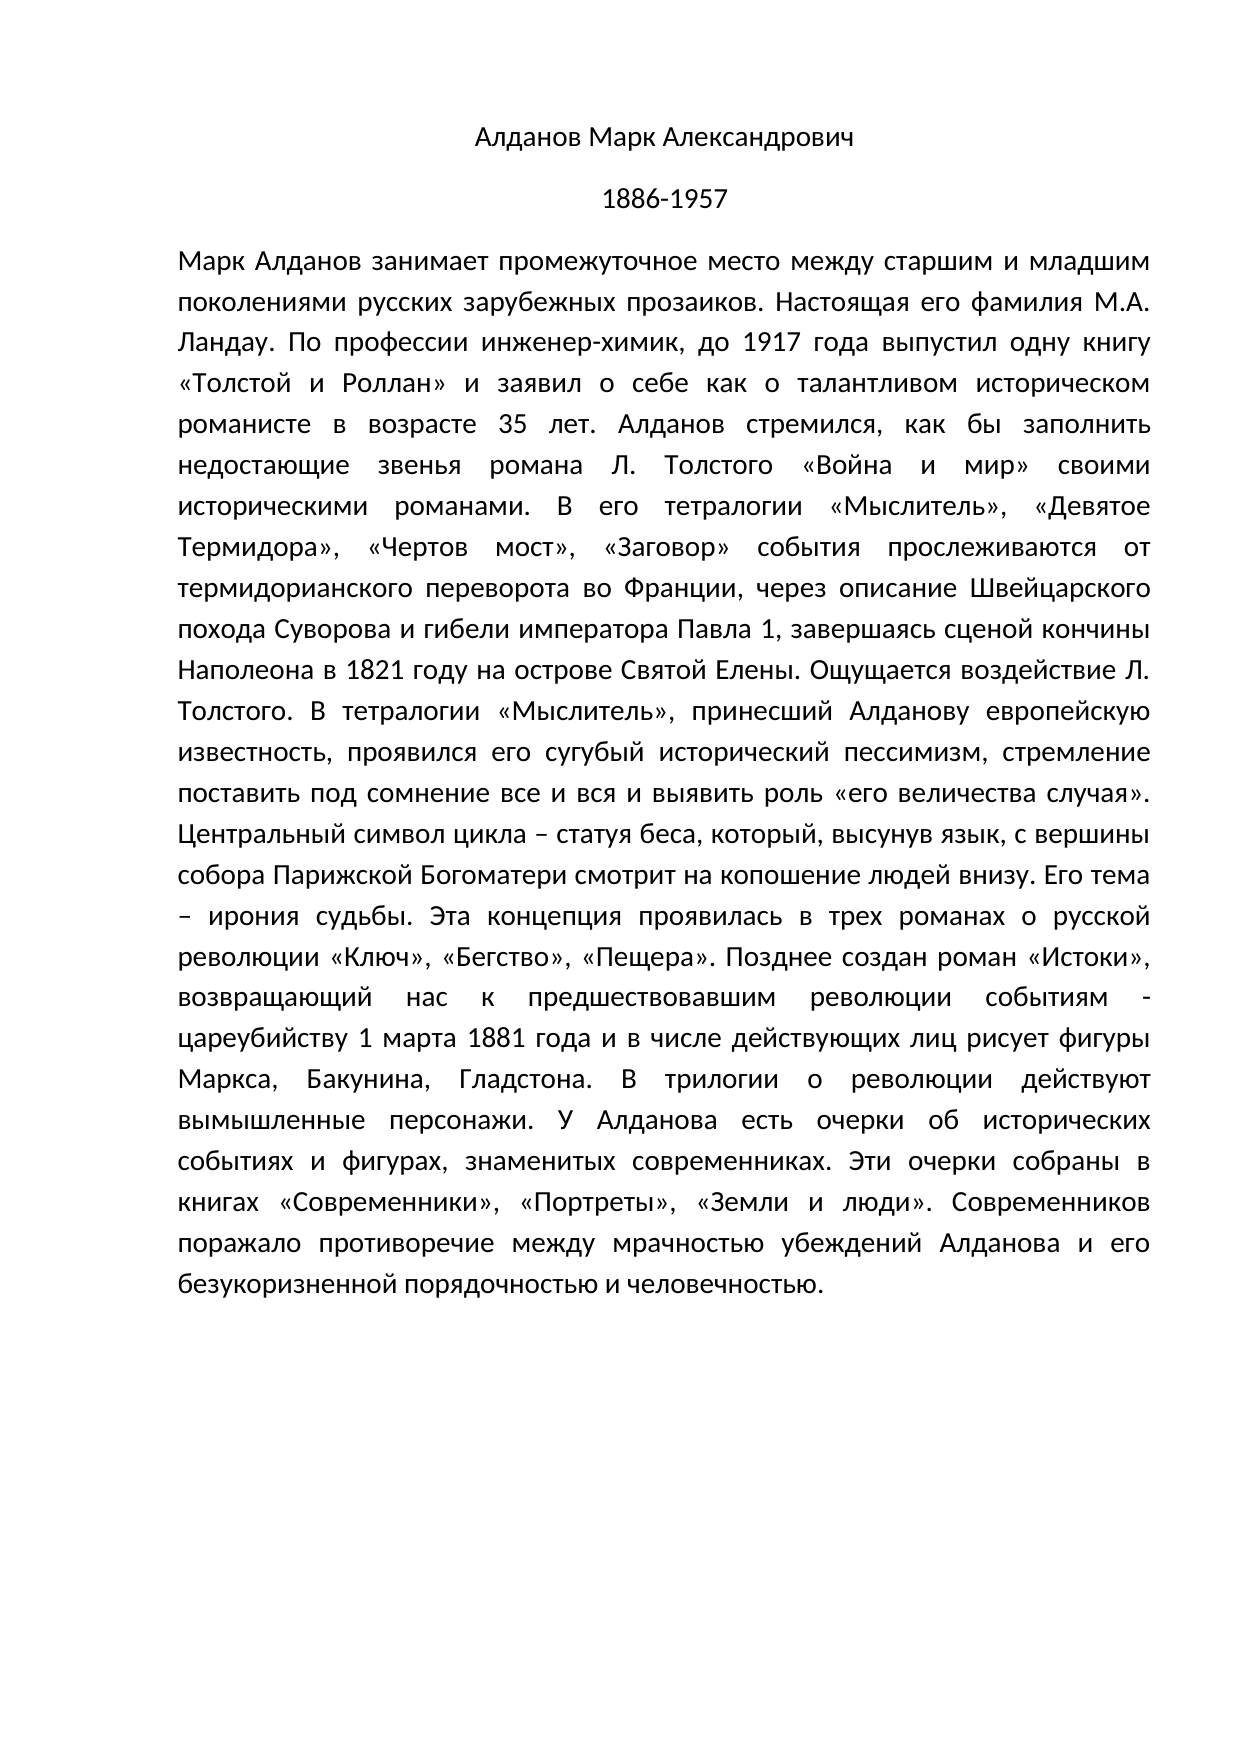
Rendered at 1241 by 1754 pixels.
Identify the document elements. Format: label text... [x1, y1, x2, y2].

text Алданов Марк Александрович [177, 118, 1152, 154]
text Марк Алданов занимает промежуточное место между старшим и младшим поколениями русских зарубежных прозаиков. Настоящая его фамилия М.А. Ландау. По профессии инженер-химик, до 1917 года выпустил одну книгу «Толстой и Роллан» и заявил о себе как о талантливом историческом романисте в возрасте 35 лет. Алданов стремился, как бы заполнить недостающие звенья романа Л. Толстого «Война и мир» своими историческими романами. В его тетралогии «Мыслитель», «Девятое Термидора», «Чертов мост», «Заговор» события прослеживаются от термидорианского переворота во Франции, через описание Швейцарского похода Суворова и гибели императора Павла 1, завершаясь сценой кончины Наполеона в 1821 году на острове Святой Елены. Ощущается воздействие Л. Толстого. В тетралогии «Мыслитель», принесший Алданову европейскую известность, проявился его сугубый исторический пессимизм, стремление поставить под сомнение все и вся и выявить роль «его величества случая». Центральный символ цикла – статуя беса, который, высунув язык, с вершины собора Парижской Богоматери смотрит на копошение людей внизу. Его тема – ирония судьбы. Эта концепция проявилась в трех романах о русской революции «Ключ», «Бегство», «Пещера». Позднее создан роман «Истоки», возвращающий нас к предшествовавшим революции событиям - цареубийству 1 марта 1881 года и в числе действующих лиц рисует фигуры Маркса, Бакунина, Гладстона. В трилогии о революции действуют вымышленные персонажи. У Алданова есть очерки об исторических событиях и фигурах, знаменитых современниках. Эти очерки собраны в книгах «Современники», «Портреты», «Земли и люди». Современников поражало противоречие между мрачностью убеждений Алданова и его безукоризненной порядочностью и человечностью. [177, 242, 1152, 1301]
text 1886-1957 [177, 180, 1152, 216]
